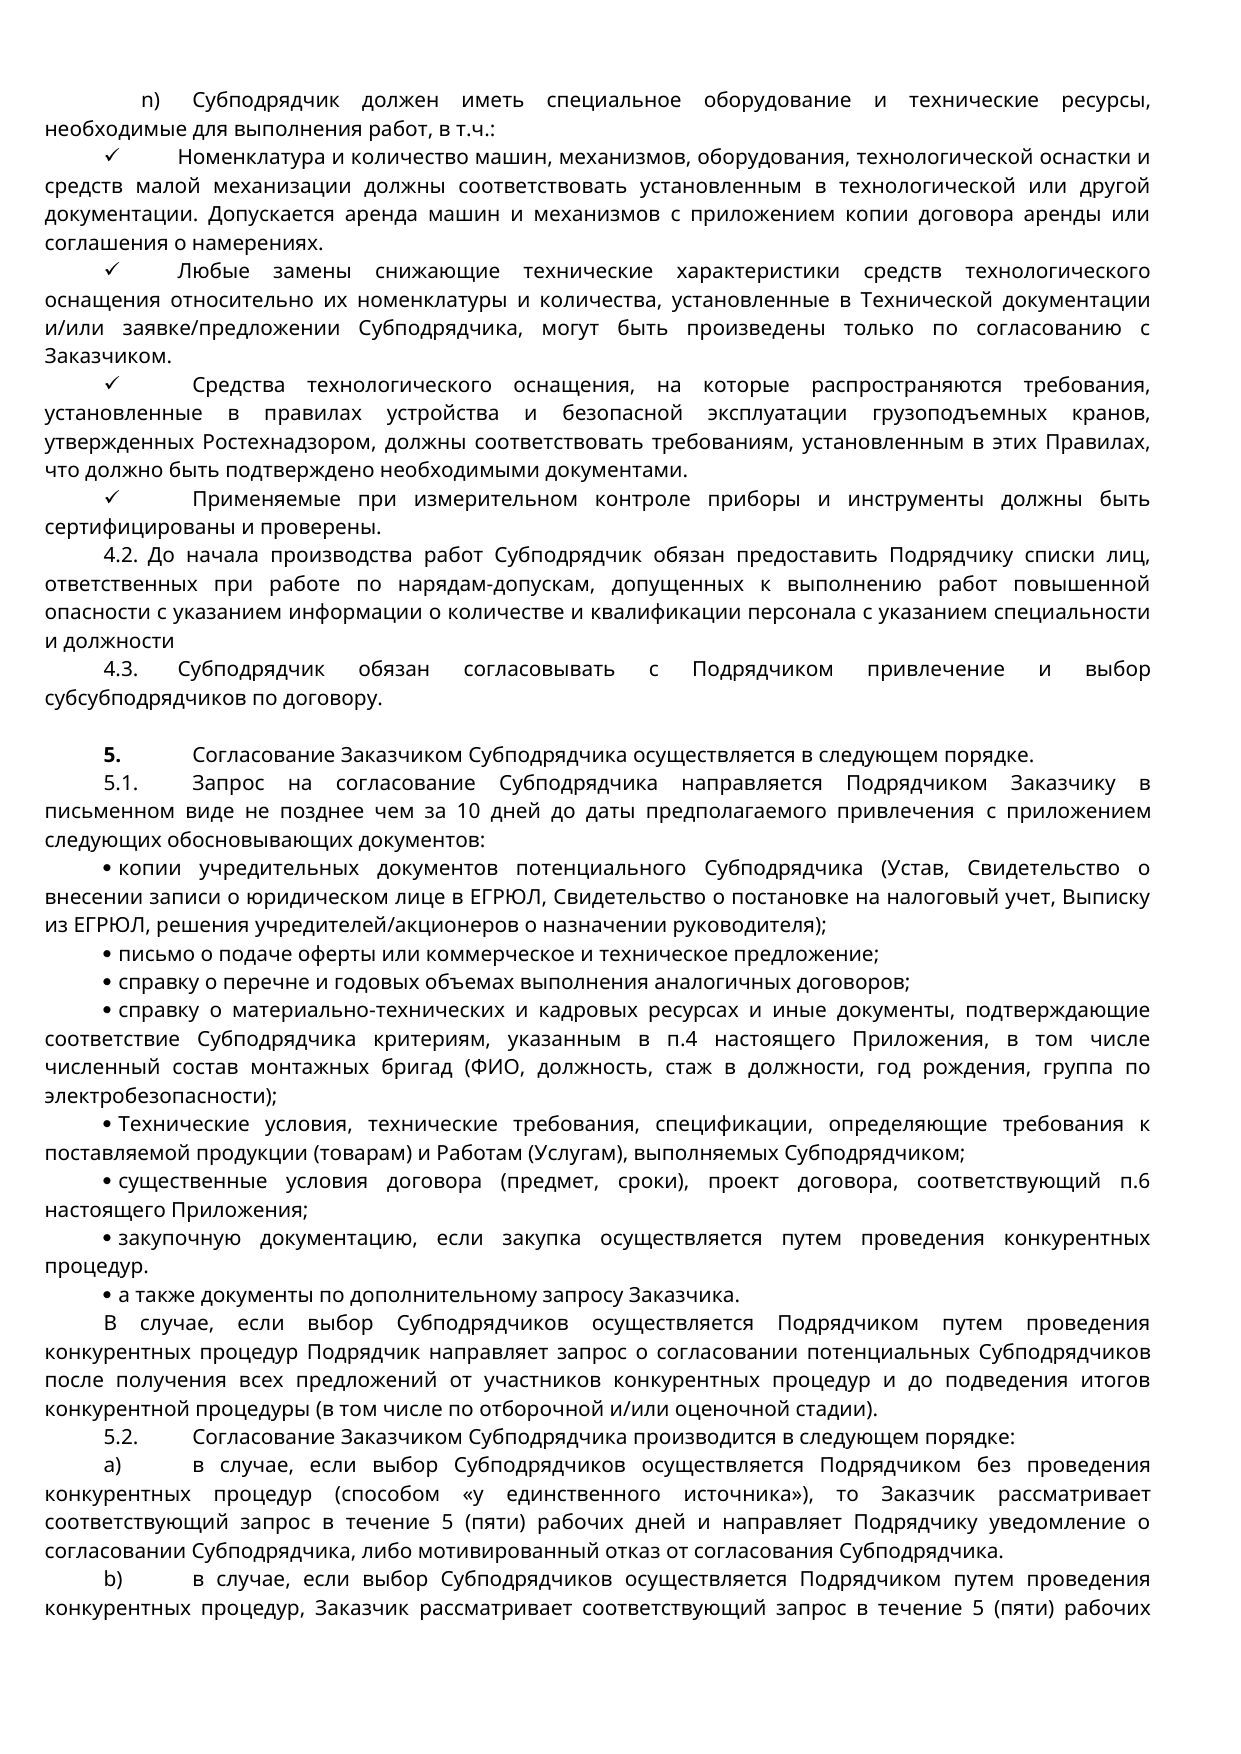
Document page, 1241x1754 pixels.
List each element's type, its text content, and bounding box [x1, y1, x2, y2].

list Любые замены снижающие технические характеристики средств технологического оснащения относительно их номенклатуры и количества, установленные в Технической документации и/или заявке/предложении Субподрядчика, могут быть произведены только по согласованию с Заказчиком. [44, 256, 1152, 370]
list закупочную документацию, если закупка осуществляется путем проведения конкурентных процедур. [44, 1223, 1152, 1280]
list а также документы по дополнительному запросу Заказчика. [44, 1280, 1152, 1308]
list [44, 1564, 1152, 1621]
list До начала производства работ Субподрядчик обязан предоставить Подрядчику списки лиц, ответственных при работе по нарядам-допускам, допущенных к выполнению работ повышенной опасности с указанием информации о количестве и квалификации персонала с указанием специальности и должности [44, 541, 1152, 654]
list Технические условия, технические требования, спецификации, определяющие требования к поставляемой продукции (товарам) и Работам (Услугам), выполняемых Субподрядчиком; [44, 1109, 1152, 1166]
list Субподрядчик должен иметь специальное оборудование и технические ресурсы, необходимые для выполнения работ, в т.ч.: [44, 86, 1152, 142]
list существенные условия договора (предмет, сроки), проект договора, соответствующий п.6 настоящего Приложения; [44, 1166, 1152, 1223]
list Запрос на согласование Субподрядчика направляется Подрядчиком Заказчику в письменном виде не позднее чем за 10 дней до даты предполагаемого привлечения с приложением следующих обосновывающих документов: [44, 768, 1152, 853]
list в случае, если выбор Субподрядчиков осуществляется Подрядчиком без проведения конкурентных процедур (способом «у единственного источника»), то Заказчик рассматривает соответствующий запрос в течение 5 (пяти) рабочих дней и направляет Подрядчику уведомление о согласовании Субподрядчика, либо мотивированный отказ от согласования Субподрядчика. [44, 1451, 1152, 1564]
list справку о материально-технических и кадровых ресурсах и иные документы, подтверждающие соответствие Субподрядчика критериям, указанным в п.4 настоящего Приложения, в том числе численный состав монтажных бригад (ФИО, должность, стаж в должности, год рождения, группа по электробезопасности); [44, 996, 1152, 1109]
list Согласование Заказчиком Субподрядчика осуществляется в следующем порядке. [44, 740, 1152, 768]
text В случае, если выбор Субподрядчиков осуществляется Подрядчиком путем проведения конкурентных процедур Подрядчик направляет запрос о согласовании потенциальных Субподрядчиков после получения всех предложений от участников конкурентных процедур и до подведения итогов конкурентной процедуры (в том числе по отборочной и/или оценочной стадии). [44, 1308, 1152, 1422]
list Согласование Заказчиком Субподрядчика производится в следующем порядке: [44, 1422, 1152, 1451]
list Применяемые при измерительном контроле приборы и инструменты должны быть сертифицированы и проверены. [44, 484, 1152, 541]
list Субподрядчик обязан согласовывать с Подрядчиком привлечение и выбор субсубподрядчиков по договору. [44, 654, 1152, 711]
list Средства технологического оснащения, на которые распространяются требования, установленные в правилах устройства и безопасной эксплуатации грузоподъемных кранов, утвержденных Ростехнадзором, должны соответствовать требованиям, установленным в этих Правилах, что должно быть подтверждено необходимыми документами. [44, 370, 1152, 484]
list копии учредительных документов потенциального Субподрядчика (Устав, Свидетельство о внесении записи о юридическом лице в ЕГРЮЛ, Свидетельство о постановке на налоговый учет, Выписку из ЕГРЮЛ, решения учредителей/акционеров о назначении руководителя); [44, 853, 1152, 939]
list справку о перечне и годовых объемах выполнения аналогичных договоров; [44, 967, 1152, 996]
list Номенклатура и количество машин, механизмов, оборудования, технологической оснастки и средств малой механизации должны соответствовать установленным в технологической или другой документации. Допускается аренда машин и механизмов с приложением копии договора аренды или соглашения о намерениях. [44, 142, 1152, 256]
list письмо о подаче оферты или коммерческое и техническое предложение; [44, 939, 1152, 967]
